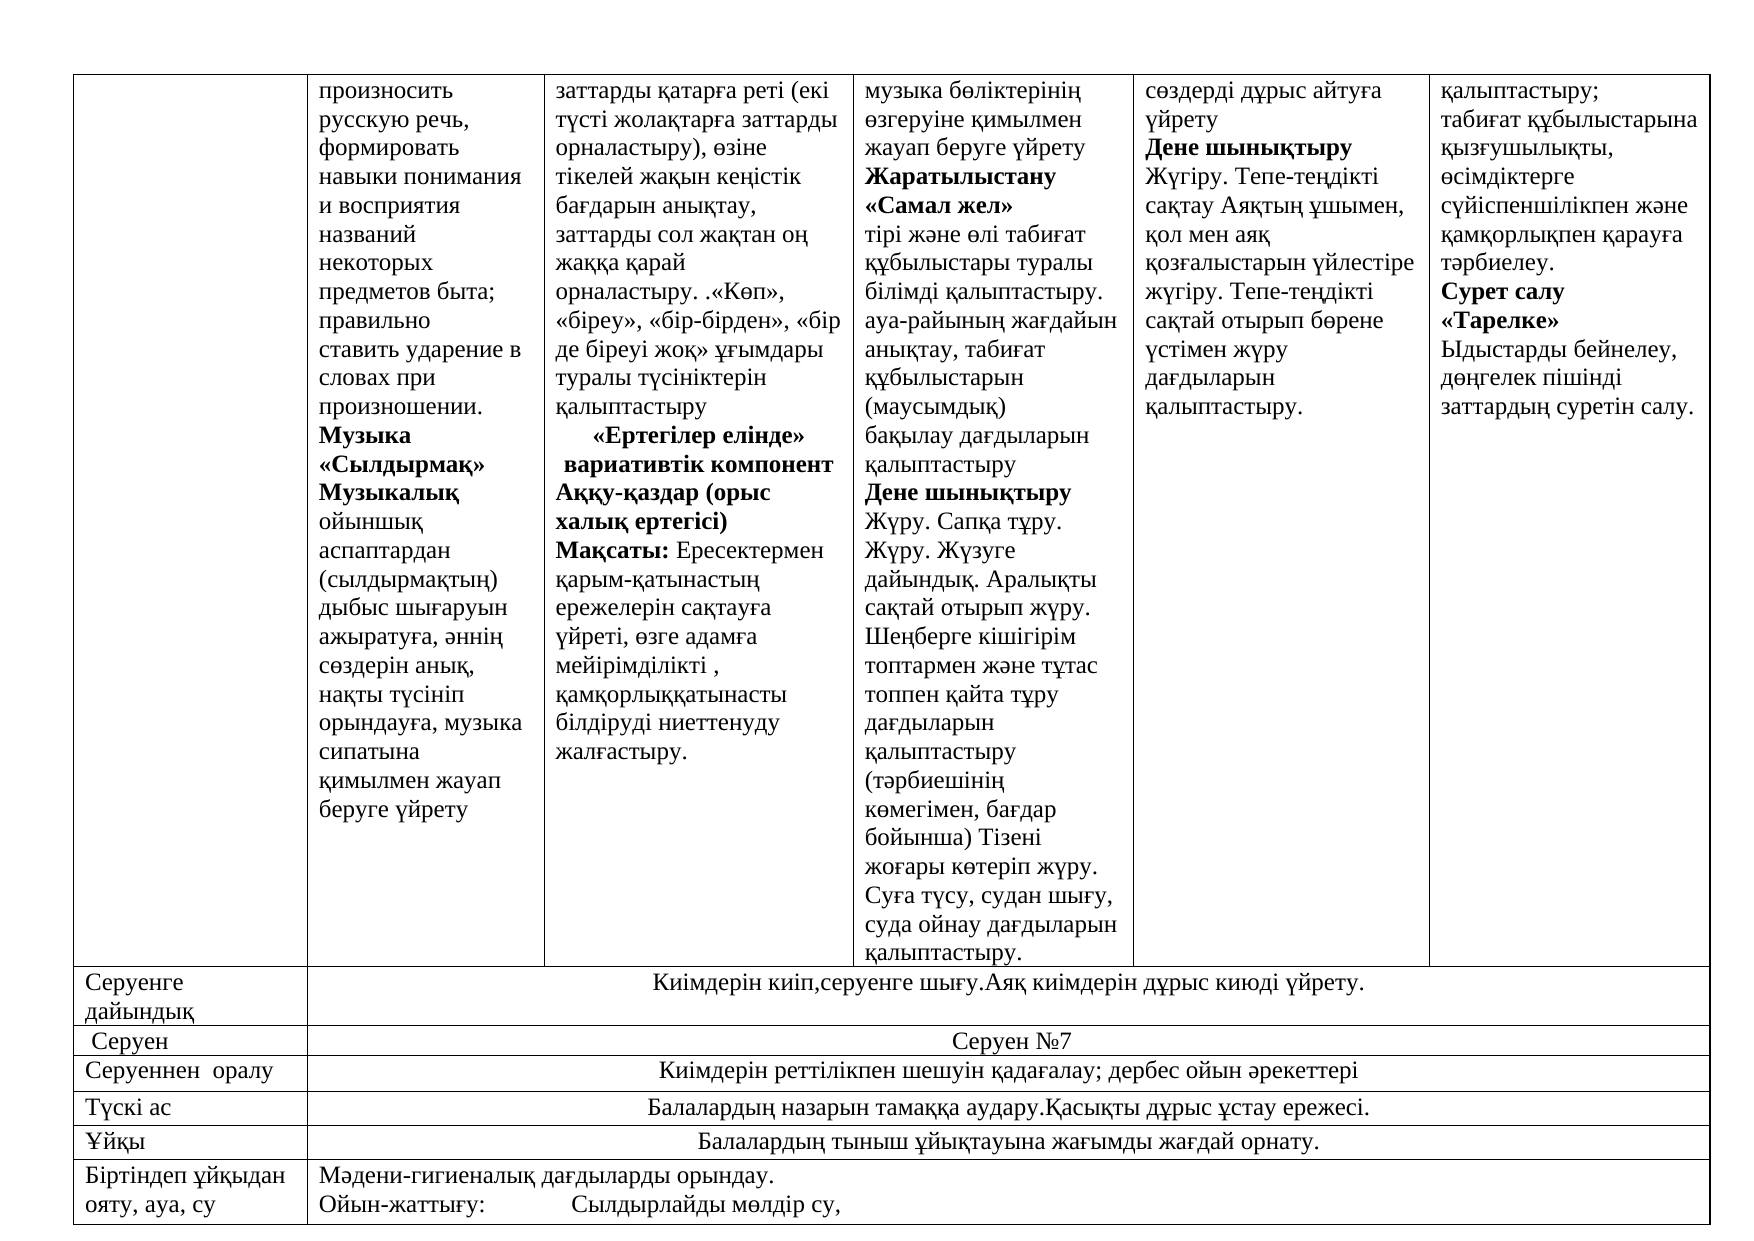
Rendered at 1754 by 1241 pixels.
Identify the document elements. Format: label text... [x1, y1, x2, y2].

table_cell Балалардың назарын тамаққа аудару.Қасықты дұрыс ұстау ережесі. [308, 1092, 1709, 1125]
table_cell Серуеннен оралу [74, 1056, 307, 1091]
table_cell Түскі ас [74, 1092, 307, 1125]
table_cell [74, 75, 307, 966]
table_cell Серуен №7 [308, 1026, 1709, 1054]
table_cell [308, 1160, 1709, 1224]
table_cell Ұйқы [74, 1126, 307, 1159]
table_cell Балалардың тыныш ұйықтауына жағымды жағдай орнату. [308, 1126, 1709, 1159]
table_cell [854, 75, 1133, 966]
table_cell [545, 75, 853, 966]
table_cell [1430, 75, 1709, 966]
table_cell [74, 1160, 307, 1224]
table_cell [1134, 75, 1429, 966]
table_cell Серуенге дайындық [74, 967, 307, 1025]
table_cell Киімдерін киіп,серуенге шығу.Аяқ киімдерін дұрыс киюді үйрету. [308, 967, 1709, 1025]
table_cell Киімдерін реттілікпен шешуін қадағалау; дербес ойын әрекеттері [308, 1056, 1709, 1091]
table_cell Серуен [74, 1026, 307, 1054]
